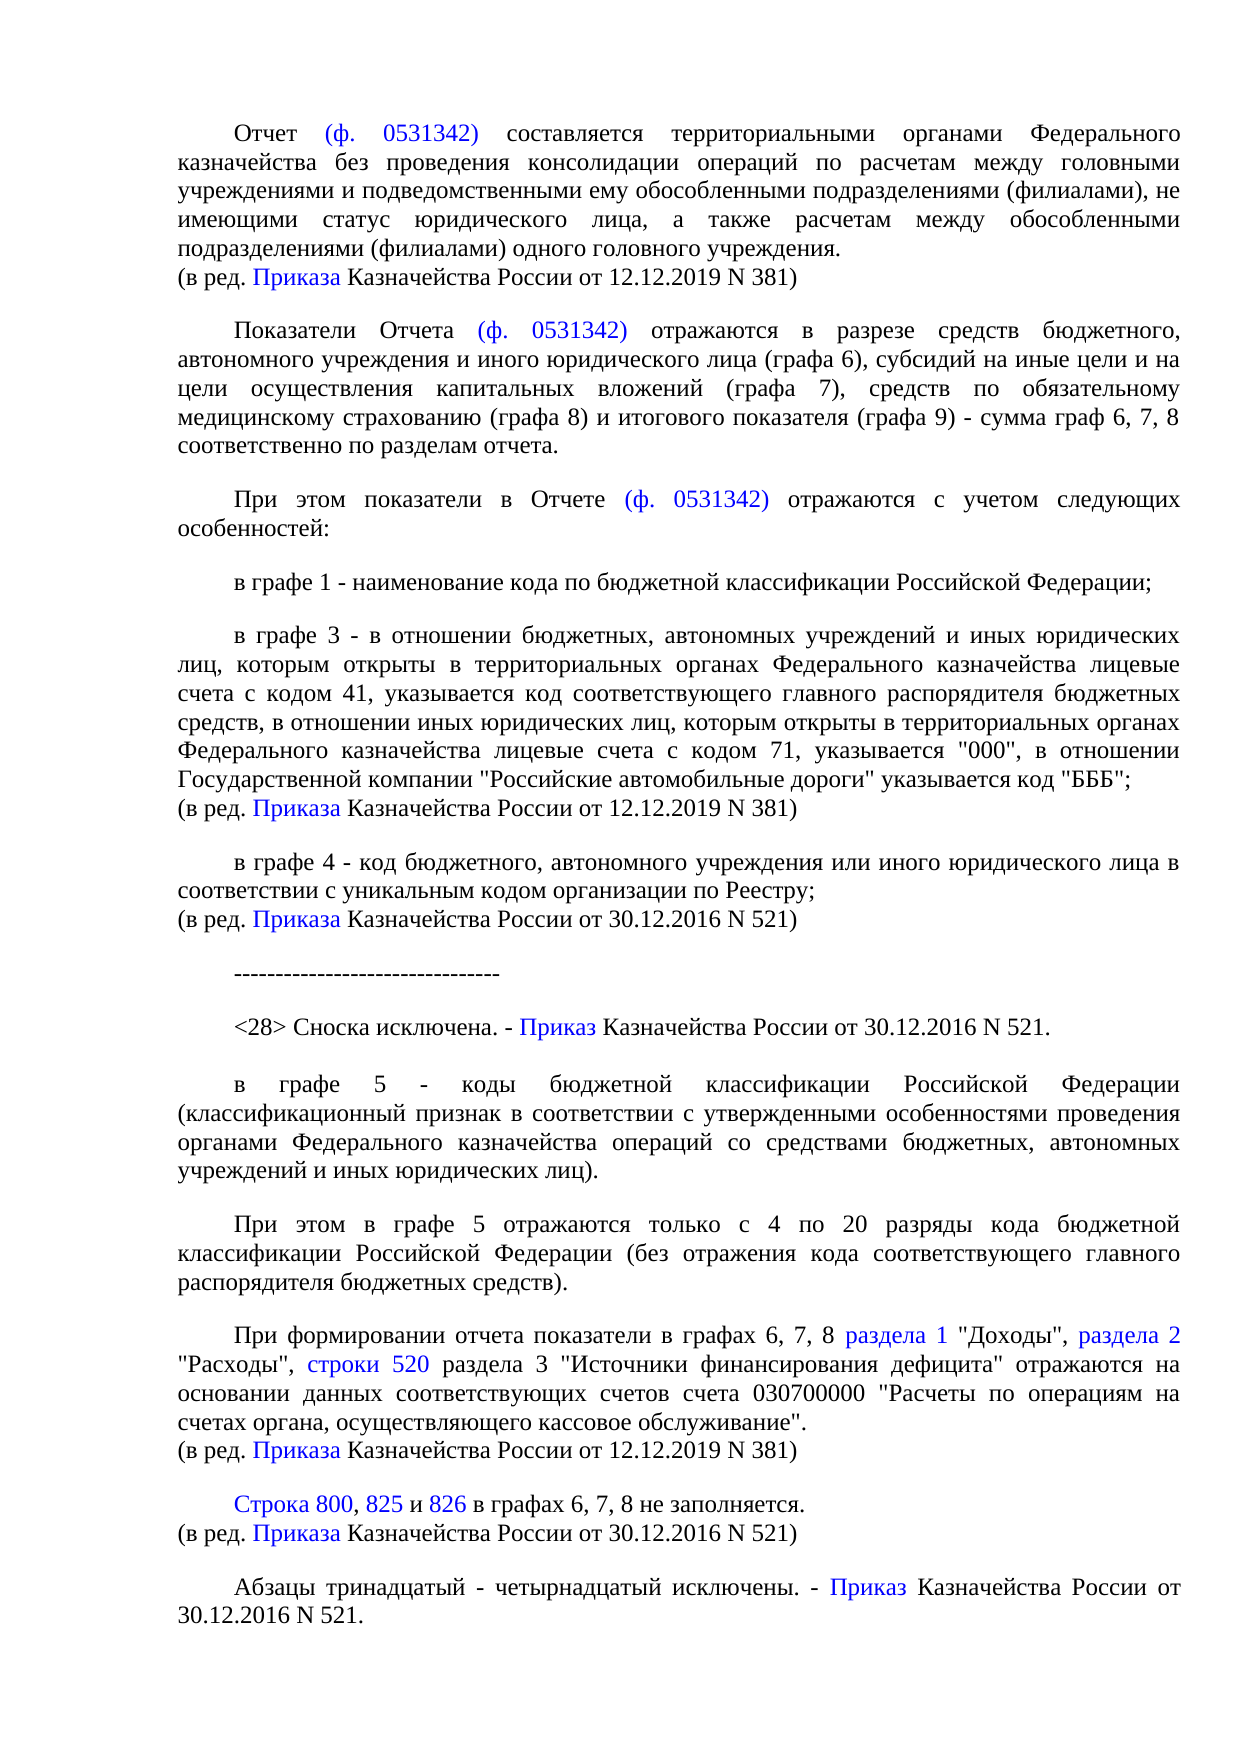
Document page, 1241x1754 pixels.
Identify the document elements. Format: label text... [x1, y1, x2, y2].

text -------------------------------- [177, 958, 1181, 987]
text (в ред. Приказа Казначейства России от 12.12.2019 N 381) [177, 262, 1181, 291]
text (в ред. Приказа Казначейства России от 12.12.2019 N 381) [177, 1436, 1181, 1464]
text Показатели Отчета (ф. 0531342) отражаются в разрезе средств бюджетного, автономного учреждения и иного юридического лица (графа 6), субсидий на иные цели и на цели осуществления капитальных вложений (графа 7), средств по обязательному медицинскому страхованию (графа 8) и итогового показателя (графа 9) - сумма граф 6, 7, 8 соответственно по разделам отчета. [177, 316, 1181, 459]
text в графе 4 - код бюджетного, автономного учреждения или иного юридического лица в соответствии с уникальным кодом организации по Реестру; [177, 847, 1181, 904]
text Строка 800, 825 и 826 в графах 6, 7, 8 не заполняется. [177, 1489, 1181, 1518]
text При этом показатели в Отчете (ф. 0531342) отражаются с учетом следующих особенностей: [177, 484, 1181, 542]
text в графе 5 - коды бюджетной классификации Российской Федерации (классификационный признак в соответствии с утвержденными особенностями проведения органами Федерального казначейства операций со средствами бюджетных, автономных учреждений и иных юридических лиц). [177, 1069, 1181, 1184]
text (в ред. Приказа Казначейства России от 30.12.2016 N 521) [177, 1518, 1181, 1547]
text (в ред. Приказа Казначейства России от 30.12.2016 N 521) [177, 904, 1181, 933]
text (в ред. Приказа Казначейства России от 12.12.2019 N 381) [177, 793, 1181, 822]
text в графе 3 - в отношении бюджетных, автономных учреждений и иных юридических лиц, которым открыты в территориальных органах Федерального казначейства лицевые счета с кодом 41, указывается код соответствующего главного распорядителя бюджетных средств, в отношении иных юридических лиц, которым открыты в территориальных органах Федерального казначейства лицевые счета с кодом 71, указывается "000", в отношении Государственной компании "Российские автомобильные дороги" указывается код "БББ"; [177, 621, 1181, 793]
text При этом в графе 5 отражаются только с 4 по 20 разряды кода бюджетной классификации Российской Федерации (без отражения кода соответствующего главного распорядителя бюджетных средств). [177, 1209, 1181, 1296]
text в графе 1 - наименование кода по бюджетной классификации Российской Федерации; [177, 567, 1181, 596]
text Абзацы тринадцатый - четырнадцатый исключены. - Приказ Казначейства России от 30.12.2016 N 521. [177, 1572, 1181, 1629]
text <28> Сноска исключена. - Приказ Казначейства России от 30.12.2016 N 521. [177, 1012, 1181, 1041]
text При формировании отчета показатели в графах 6, 7, 8 раздела 1 "Доходы", раздела 2 "Расходы", строки 520 раздела 3 "Источники финансирования дефицита" отражаются на основании данных соответствующих счетов счета 030700000 "Расчеты по операциям на счетах органа, осуществляющего кассовое обслуживание". [177, 1321, 1181, 1436]
text Отчет (ф. 0531342) составляется территориальными органами Федерального казначейства без проведения консолидации операций по расчетам между головными учреждениями и подведомственными ему обособленными подразделениями (филиалами), не имеющими статус юридического лица, а также расчетам между обособленными подразделениями (филиалами) одного головного учреждения. [177, 118, 1181, 262]
